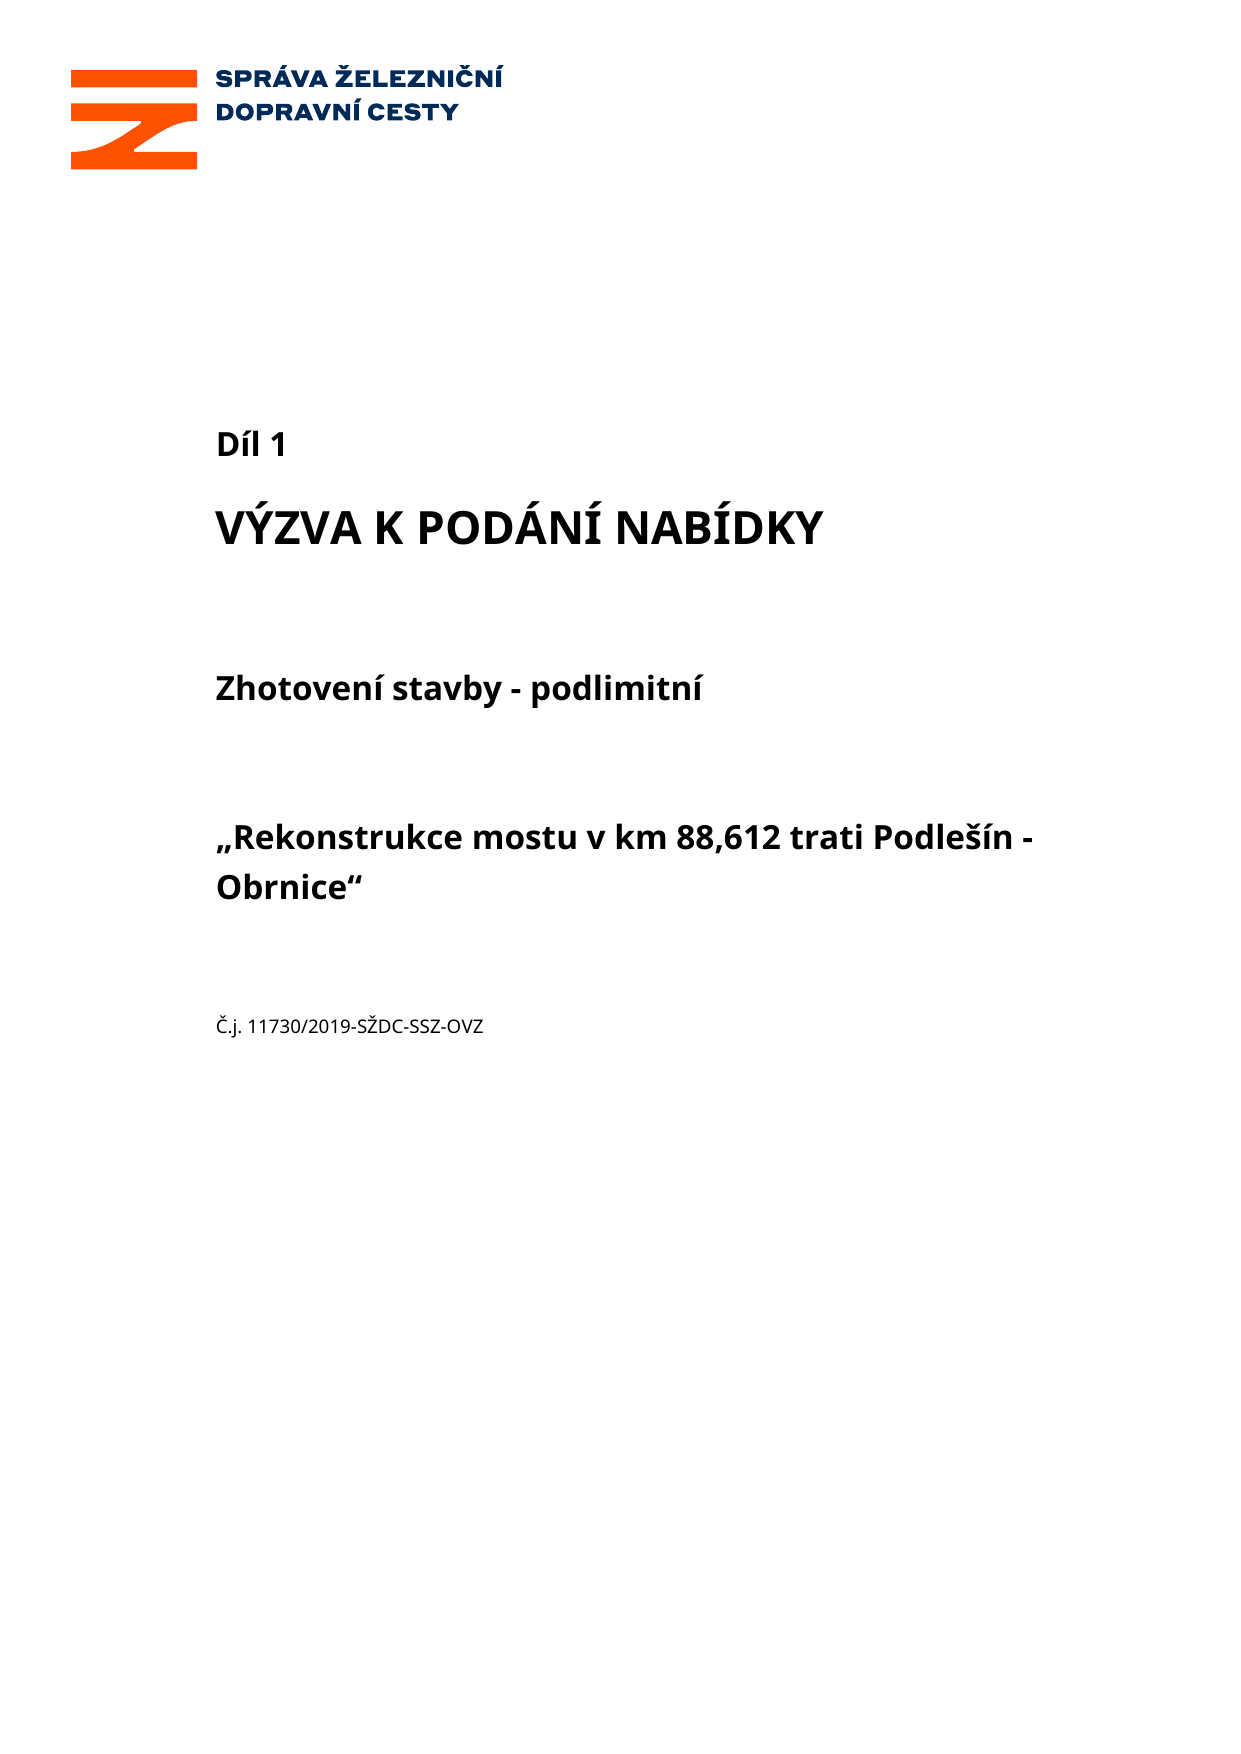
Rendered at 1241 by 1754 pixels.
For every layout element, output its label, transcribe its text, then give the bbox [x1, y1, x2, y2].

text Díl 1 [216, 421, 1122, 466]
text VÝZVA K PODÁNÍ NABÍDKY [216, 496, 1122, 558]
list Č.j. 11730/2019-SŽDC-SSZ-OVZ [216, 1014, 1122, 1039]
text „Rekonstrukce mostu v km 88,612 trati Podlešín - Obrnice“ [216, 814, 1122, 909]
text Zhotovení stavby - podlimitní [216, 664, 1122, 710]
